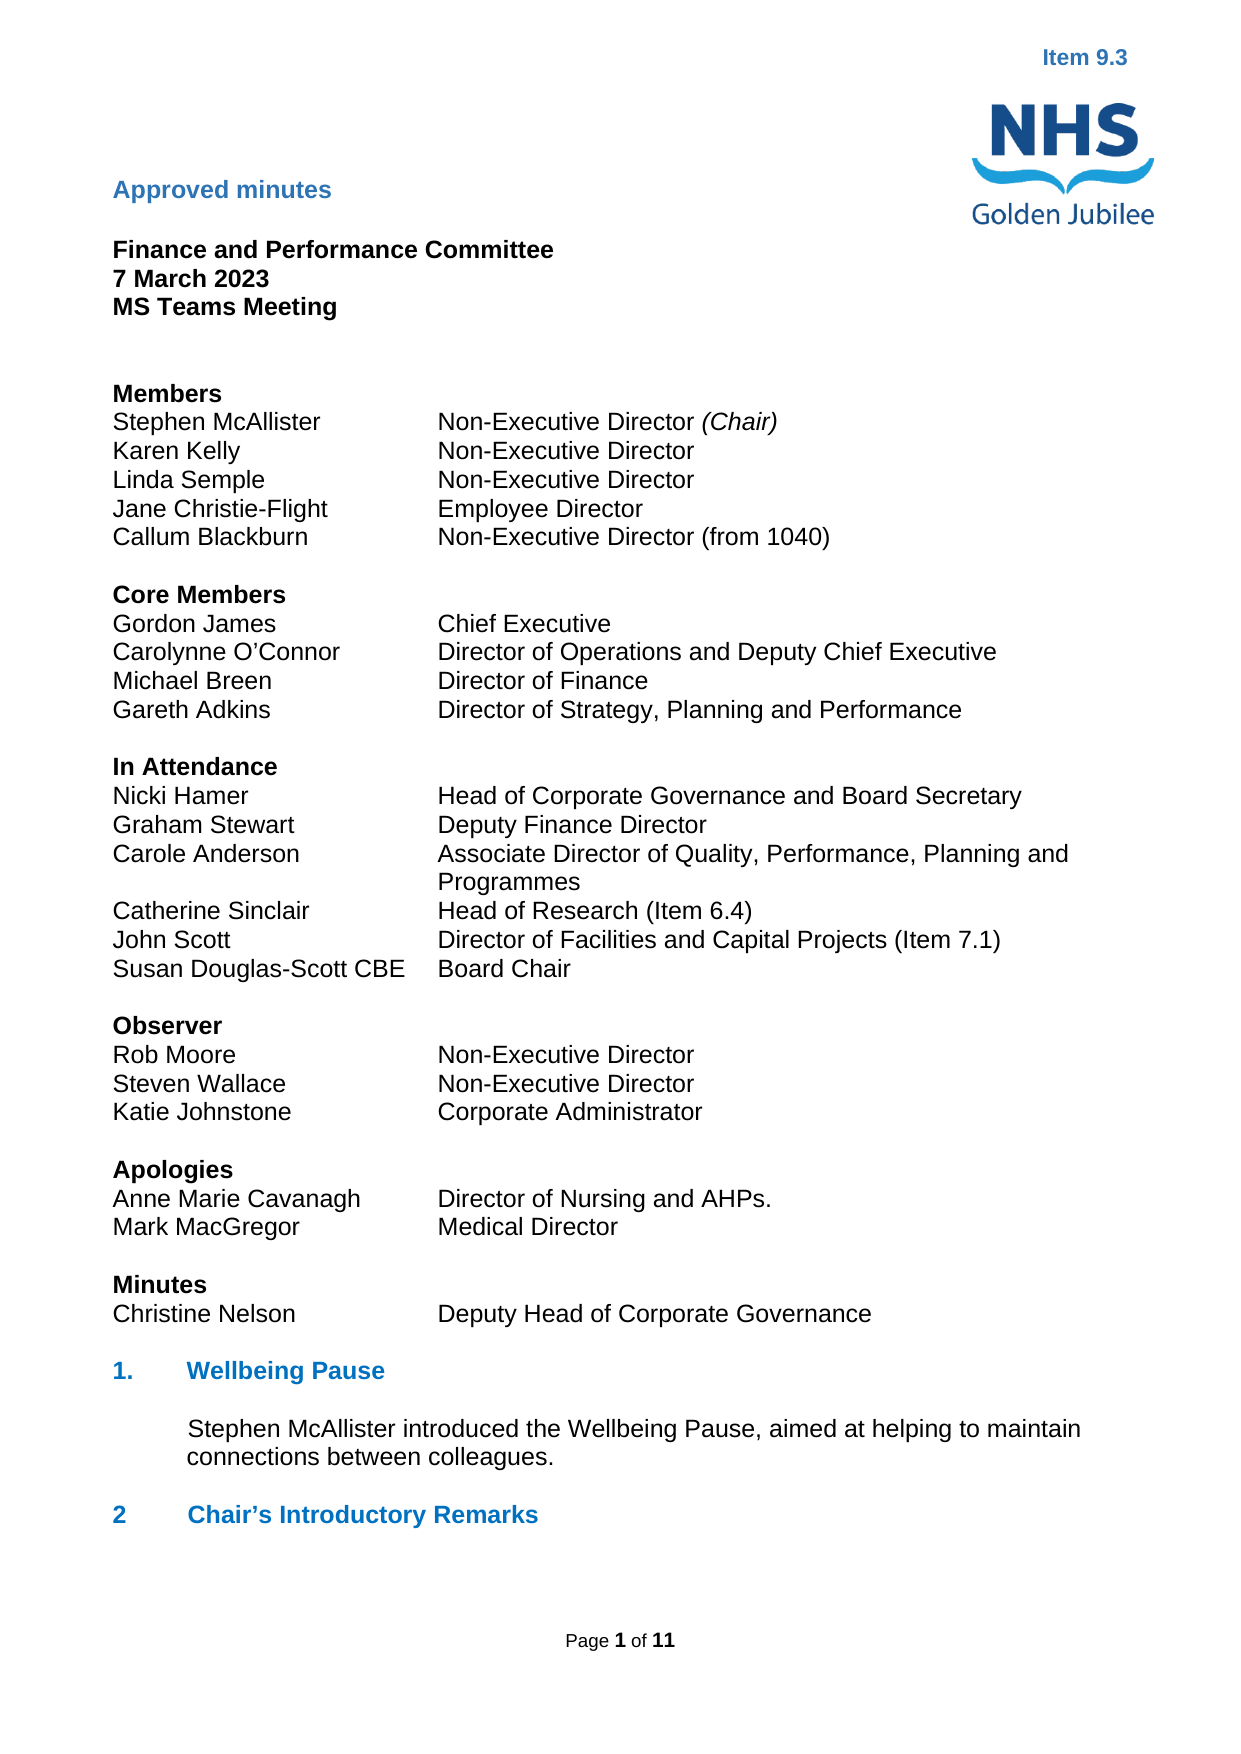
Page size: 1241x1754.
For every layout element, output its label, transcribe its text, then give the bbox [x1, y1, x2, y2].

text Apologies [112, 1155, 1128, 1183]
text Minutes [112, 1270, 1128, 1298]
text Gareth Adkins Director of Strategy, Planning and Performance [112, 695, 1128, 723]
text Steven Wallace Non-Executive Director [112, 1068, 1128, 1097]
text Graham Stewart Deputy Finance Director [112, 810, 1128, 838]
text Katie Johnstone Corporate Administrator [112, 1097, 1128, 1126]
text In Attendance [112, 752, 1128, 781]
text Members [112, 378, 1128, 407]
text Nicki Hamer Head of Corporate Governance and Board Secretary [112, 781, 1128, 810]
text Michael Breen Director of Finance [112, 666, 1128, 695]
text Gordon James Chief Executive [112, 608, 1128, 637]
list Wellbeing Pause [112, 1356, 1128, 1385]
text 7 March 2023 [112, 263, 1128, 292]
text 2 Chair’s Introductory Remarks [112, 1500, 1128, 1528]
text Finance and Performance Committee [112, 235, 1128, 263]
text Core Members [112, 580, 1128, 608]
text Catherine Sinclair Head of Research (Item 6.4) [112, 896, 1128, 925]
text Karen Kelly Non-Executive Director [112, 436, 1128, 465]
text John Scott Director of Facilities and Capital Projects (Item 7.1) [112, 925, 1128, 953]
text Callum Blackburn Non-Executive Director (from 1040) [112, 522, 1128, 551]
text Linda Semple Non-Executive Director [112, 465, 1128, 493]
subtitle Approved minutes [112, 175, 971, 204]
text Anne Marie Cavanagh Director of Nursing and AHPs. [112, 1183, 1128, 1212]
text MS Teams Meeting [112, 292, 1128, 321]
text Observer [112, 1011, 1128, 1040]
text Susan Douglas-Scott CBE Board Chair [112, 953, 1128, 982]
text Stephen McAllister introduced the Wellbeing Pause, aimed at helping to maintain connections between colleagues. [186, 1413, 1128, 1471]
text Rob Moore Non-Executive Director [112, 1040, 1128, 1068]
text Stephen McAllister Non-Executive Director (Chair) [112, 407, 1128, 436]
text Christine Nelson Deputy Head of Corporate Governance [112, 1298, 1128, 1327]
text Carole Anderson Associate Director of Quality, Performance, Planning and Programmes [112, 838, 1128, 896]
text Jane Christie-Flight Employee Director [112, 493, 1128, 522]
text Mark MacGregor Medical Director [112, 1212, 1128, 1241]
text Carolynne O’Connor Director of Operations and Deputy Chief Executive [112, 637, 1128, 666]
picture [971, 103, 1155, 231]
